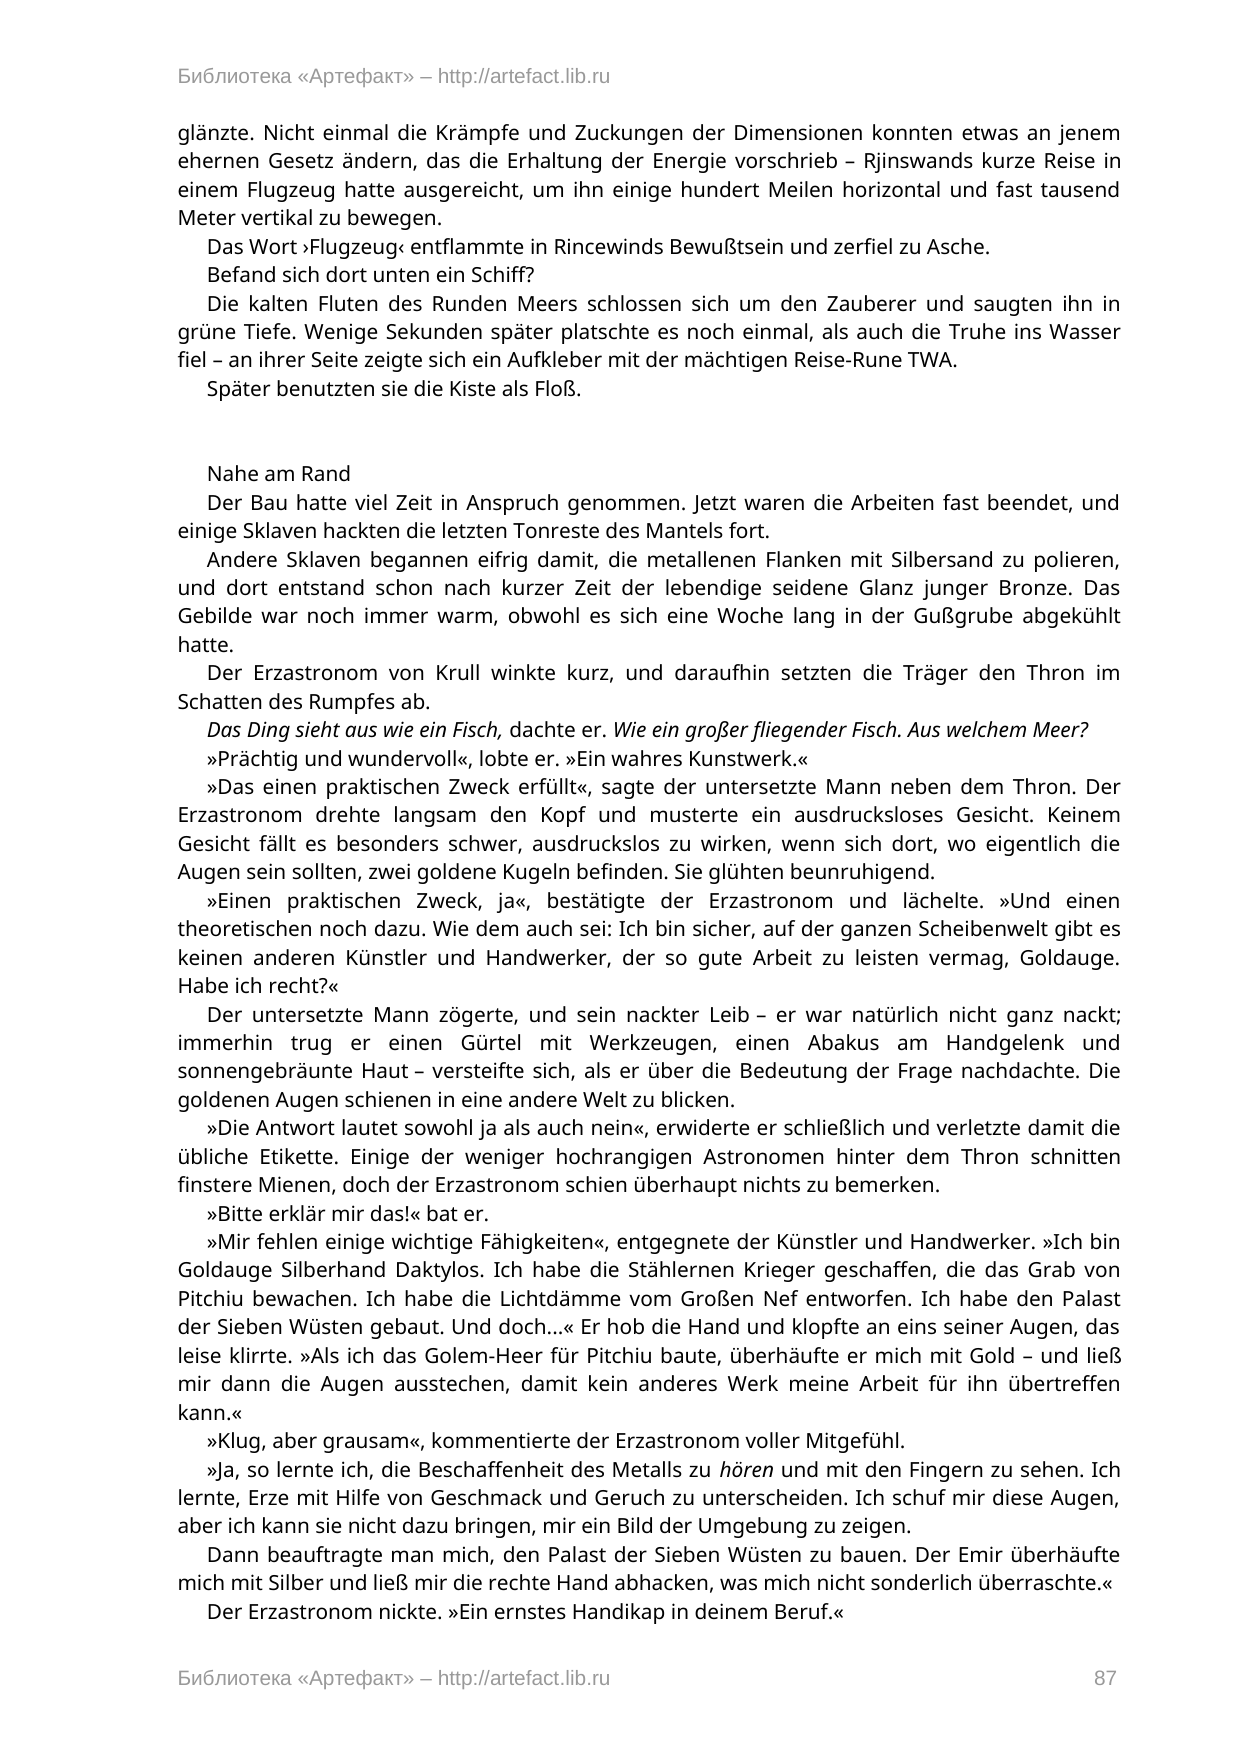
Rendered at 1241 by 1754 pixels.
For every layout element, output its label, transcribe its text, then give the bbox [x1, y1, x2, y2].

text Die kalten Fluten des Runden Meers schlossen sich um den Zauberer und saugten ihn in grüne Tiefe. Wenige Sekunden später platschte es noch einmal, als auch die Truhe ins Wasser fiel – an ihrer Seite zeigte sich ein Aufkleber mit der mächtigen Reise-Rune TWA. [177, 289, 1122, 374]
text »Bitte erklär mir das!« bat er. [177, 1199, 1122, 1227]
text Das Wort ›Flugzeug‹ entflammte in Rincewinds Bewußtsein und zerfiel zu Asche. [177, 232, 1122, 260]
text »Prächtig und wundervoll«, lobte er. »Ein wahres Kunstwerk.« [177, 744, 1122, 772]
text »Mir fehlen einige wichtige Fähigkeiten«, entgegnete der Künstler und Handwerker. »Ich bin Goldauge Silberhand Daktylos. Ich habe die Stählernen Krieger geschaffen, die das Grab von Pitchiu bewachen. Ich habe die Lichtdämme vom Großen Nef entworfen. Ich habe den Palast der Sieben Wüsten gebaut. Und doch...« Er hob die Hand und klopfte an eins seiner Augen, das leise klirrte. »Als ich das Golem-Heer für Pitchiu baute, überhäufte er mich mit Gold – und ließ mir dann die Augen ausstechen, damit kein anderes Werk meine Arbeit für ihn übertreffen kann.« [177, 1227, 1122, 1426]
text Befand sich dort unten ein Schiff? [177, 260, 1122, 289]
text »Einen praktischen Zweck, ja«, bestätigte der Erzastronom und lächelte. »Und einen theoretischen noch dazu. Wie dem auch sei: Ich bin sicher, auf der ganzen Scheibenwelt gibt es keinen anderen Künstler und Handwerker, der so gute Arbeit zu leisten vermag, Goldauge. Habe ich recht?« [177, 886, 1122, 1000]
text »Die Antwort lautet sowohl ja als auch nein«, erwiderte er schließlich und verletzte damit die übliche Etikette. Einige der weniger hochrangigen Astronomen hinter dem Thron schnitten finstere Mienen, doch der Erzastronom schien überhaupt nichts zu bemerken. [177, 1113, 1122, 1199]
text »Das einen praktischen Zweck erfüllt«, sagte der untersetzte Mann neben dem Thron. Der Erzastronom drehte langsam den Kopf und musterte ein ausdrucksloses Gesicht. Keinem Gesicht fällt es besonders schwer, ausdruckslos zu wirken, wenn sich dort, wo eigentlich die Augen sein sollten, zwei goldene Kugeln befinden. Sie glühten beunruhigend. [177, 772, 1122, 886]
text Der Erzastronom von Krull winkte kurz, und daraufhin setzten die Träger den Thron im Schatten des Rumpfes ab. [177, 658, 1122, 715]
text Der untersetzte Mann zögerte, und sein nackter Leib – er war natürlich nicht ganz nackt; immerhin trug er einen Gürtel mit Werkzeugen, einen Abakus am Handgelenk und sonnengebräunte Haut – versteifte sich, als er über die Bedeutung der Frage nachdachte. Die goldenen Augen schienen in eine andere Welt zu blicken. [177, 1000, 1122, 1113]
text Andere Sklaven begannen eifrig damit, die metallenen Flanken mit Silbersand zu polieren, und dort entstand schon nach kurzer Zeit der lebendige seidene Glanz junger Bronze. Das Gebilde war noch immer warm, obwohl es sich eine Woche lang in der Gußgrube abgekühlt hatte. [177, 545, 1122, 658]
text Das Ding sieht aus wie ein Fisch, dachte er. Wie ein großer fliegender Fisch. Aus welchem Meer? [177, 715, 1122, 744]
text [177, 118, 1122, 232]
text Der Erzastronom nickte. »Ein ernstes Handikap in deinem Beruf.« [177, 1597, 1122, 1625]
text Dann beauftragte man mich, den Palast der Sieben Wüsten zu bauen. Der Emir überhäufte mich mit Silber und ließ mir die rechte Hand abhacken, was mich nicht sonderlich überraschte.« [177, 1540, 1122, 1597]
text »Ja, so lernte ich, die Beschaffenheit des Metalls zu hören und mit den Fingern zu sehen. Ich lernte, Erze mit Hilfe von Geschmack und Geruch zu unterscheiden. Ich schuf mir diese Augen, aber ich kann sie nicht dazu bringen, mir ein Bild der Umgebung zu zeigen. [177, 1455, 1122, 1540]
text Später benutzten sie die Kiste als Floß. [177, 374, 1122, 402]
text Der Bau hatte viel Zeit in Anspruch genommen. Jetzt waren die Arbeiten fast beendet, und einige Sklaven hackten die letzten Tonreste des Mantels fort. [177, 488, 1122, 545]
text »Klug, aber grausam«, kommentierte der Erzastronom voller Mitgefühl. [177, 1426, 1122, 1455]
subtitle Nahe am Rand [177, 459, 1122, 488]
